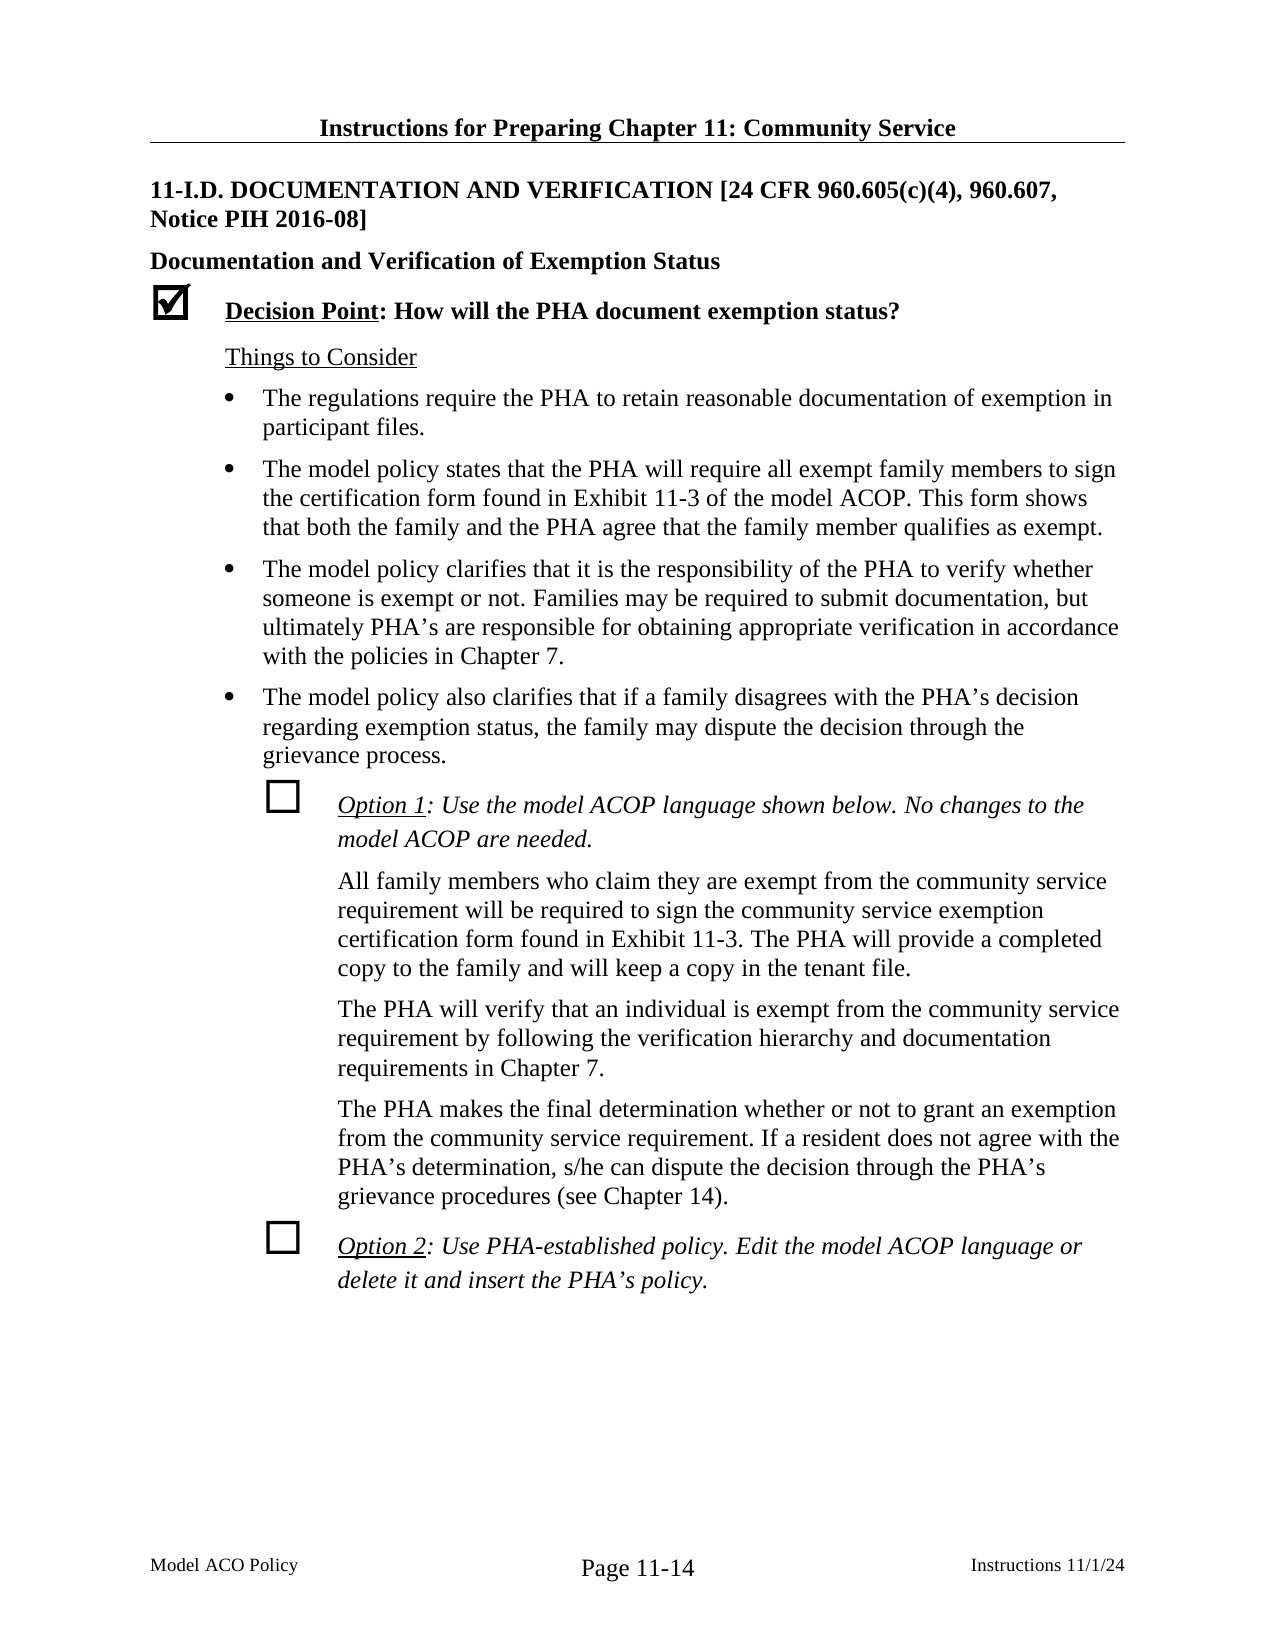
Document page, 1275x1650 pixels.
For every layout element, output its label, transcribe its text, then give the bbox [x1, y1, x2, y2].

text Documentation and Verification of Exemption Status [150, 246, 1125, 275]
text The PHA will verify that an individual is exempt from the community service requirement by following the verification hierarchy and documentation requirements in Chapter 7. [337, 994, 1125, 1081]
text All family members who claim they are exempt from the community service requirement will be required to sign the community service exemption certification form found in Exhibit 11-3. The PHA will provide a completed copy to the family and will keep a copy in the tenant file. [337, 866, 1125, 982]
list The model policy also clarifies that if a family disagrees with the PHA’s decision regarding exemption status, the family may dispute the decision through the grievance process. [225, 682, 1125, 769]
text Things to Consider [225, 342, 1125, 371]
list The model policy states that the PHA will require all exempt family members to sign the certification form found in Exhibit 11-3 of the model ACOP. This form shows that both the family and the PHA agree that the family member qualifies as exempt. [225, 454, 1125, 541]
text 11-I.D. DOCUMENTATION AND VERIFICATION [24 CFR 960.605(c)(4), 960.607, Notice PIH 2016-08] [150, 175, 1125, 233]
text Option 2: Use PHA-established policy. Edit the model ACOP language or delete it and insert the PHA’s policy. [262, 1223, 1125, 1294]
text Option 1: Use the model ACOP language shown below. No changes to the model ACOP are needed. [262, 782, 1125, 853]
text The PHA makes the final determination whether or not to grant an exemption from the community service requirement. If a resident does not agree with the PHA’s determination, s/he can dispute the decision through the PHA’s grievance procedures (see Chapter 14). [337, 1094, 1125, 1210]
list The regulations require the PHA to retain reasonable documentation of exemption in participant files. [225, 383, 1125, 441]
list The model policy clarifies that it is the responsibility of the PHA to verify whether someone is exempt or not. Families may be required to submit documentation, but ultimately PHA’s are responsible for obtaining appropriate verification in accordance with the policies in Chapter 7. [225, 553, 1125, 670]
text Decision Point: How will the PHA document exemption status? [150, 287, 1125, 329]
